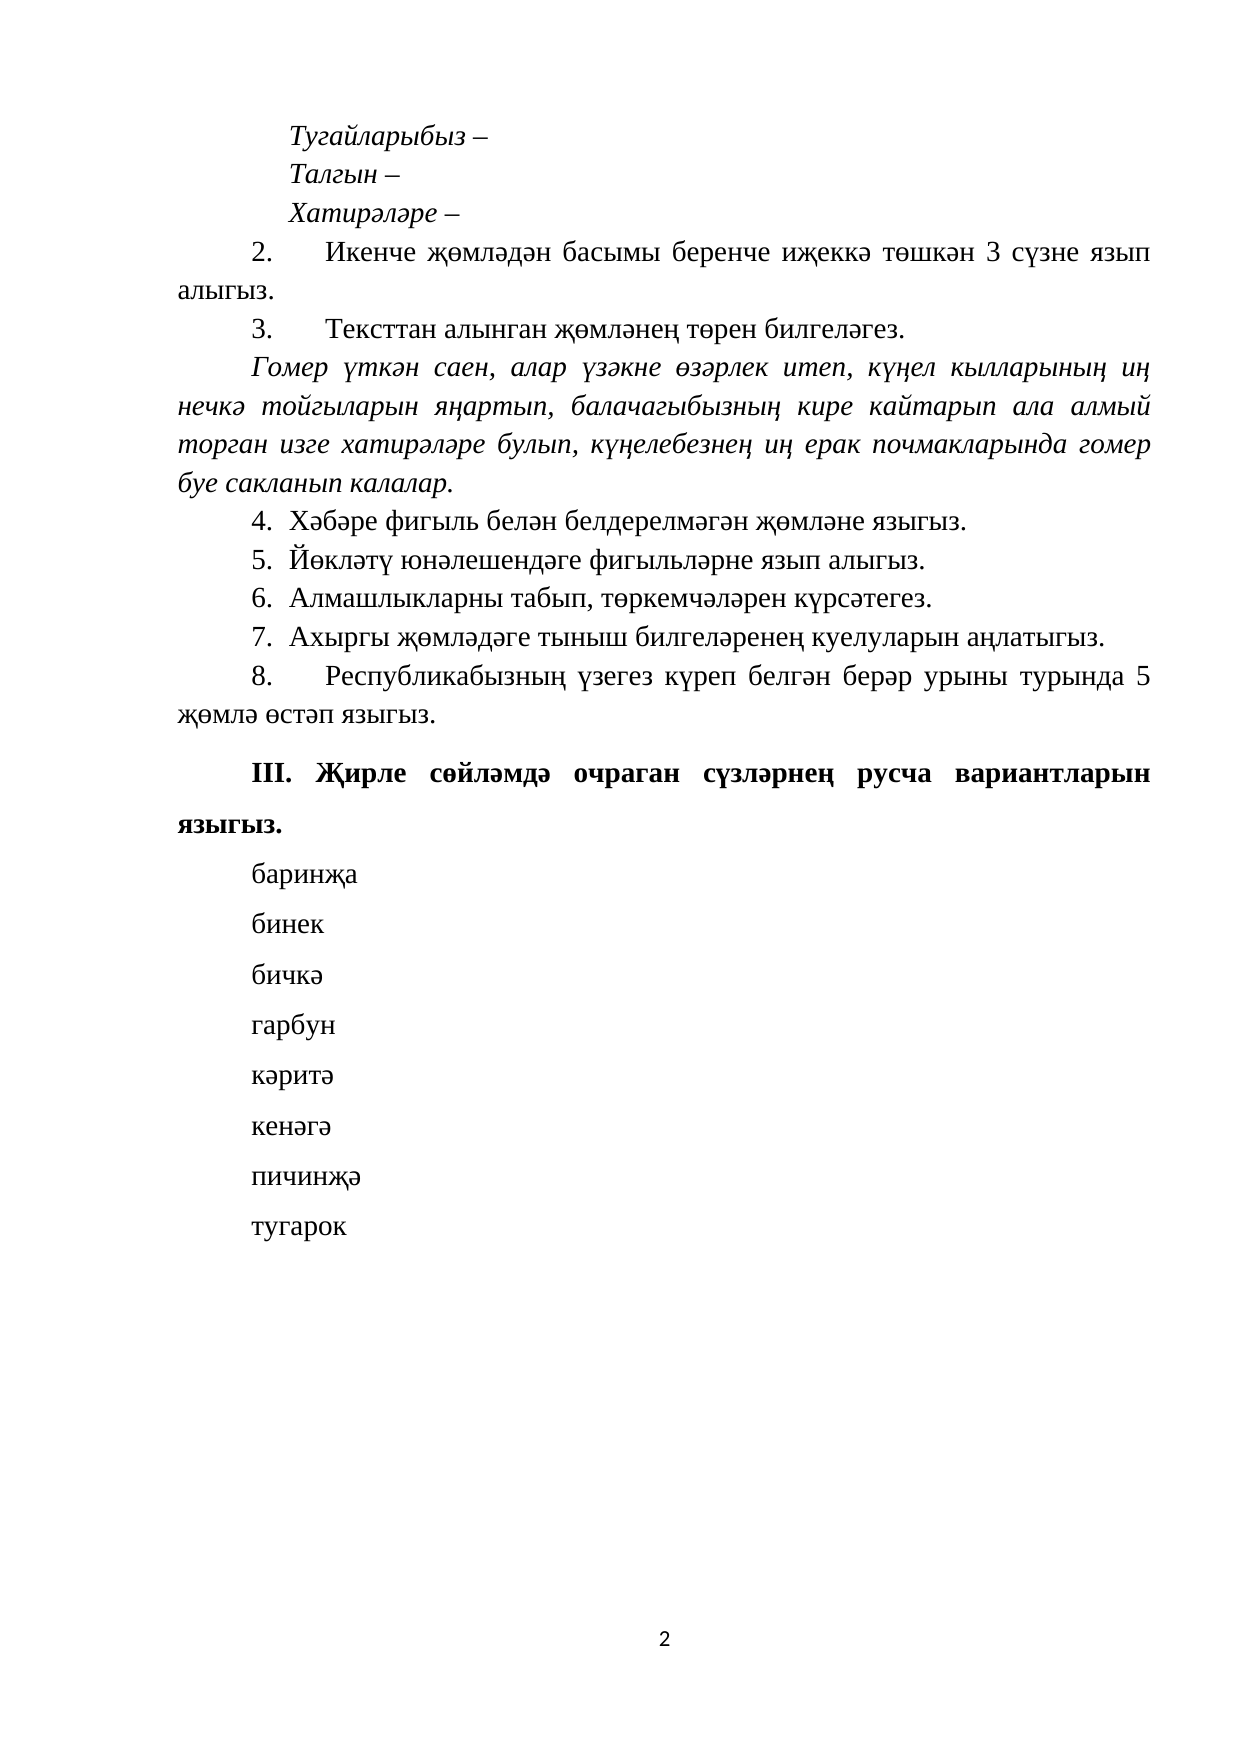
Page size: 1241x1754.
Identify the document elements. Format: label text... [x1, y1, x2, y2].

text кәритә [177, 1057, 1152, 1091]
list Хәбәре фигыль белән белдерелмәгән җөмләне языгыз. [251, 503, 1152, 537]
text пичинҗә [177, 1158, 1152, 1192]
list Алмашлыкларны табып, төркемчәләрен күрсәтегез. [251, 581, 1152, 614]
text бинек [177, 907, 1152, 940]
list Йөкләтү юнәлешендәге фигыльләрне язып алыгыз. [251, 542, 1152, 576]
text III. Җирле сөйләмдә очраган сүзләрнең русча вариантларын языгыз. [177, 756, 1152, 839]
text баринҗа [177, 856, 1152, 890]
list Тексттан алынган җөмләнең төрен билгеләгез. [177, 311, 1152, 344]
list Республикабызның үзегез күреп белгән берәр урыны турында 5 җөмлә өстәп языгыз. [177, 658, 1152, 730]
text кенәгә [177, 1108, 1152, 1141]
list Икенче җөмләдән басымы беренче иҗеккә төшкән 3 сүзне язып алыгыз. [177, 234, 1152, 306]
list Гомер үткән саен, алар үзәкне өзәрлек итеп, күңел кылларының иң нечкә тойгыларын яңартып, балачагыбызның кире кайтарып ала алмый торган изге хатирәләре булып, күңелебезнең иң ерак почмакларында гомер буе сакланып калалар. [177, 349, 1152, 498]
list Талгын – [288, 157, 1152, 190]
text гарбун [177, 1007, 1152, 1041]
list Тугайларыбыз – [288, 118, 1152, 152]
text тугарок [177, 1208, 1152, 1242]
list Ахыргы җөмләдәге тыныш билгеләренең куелуларын аңлатыгыз. [251, 619, 1152, 653]
text бичкә [177, 957, 1152, 990]
list Хатирәләре – [288, 195, 1152, 229]
